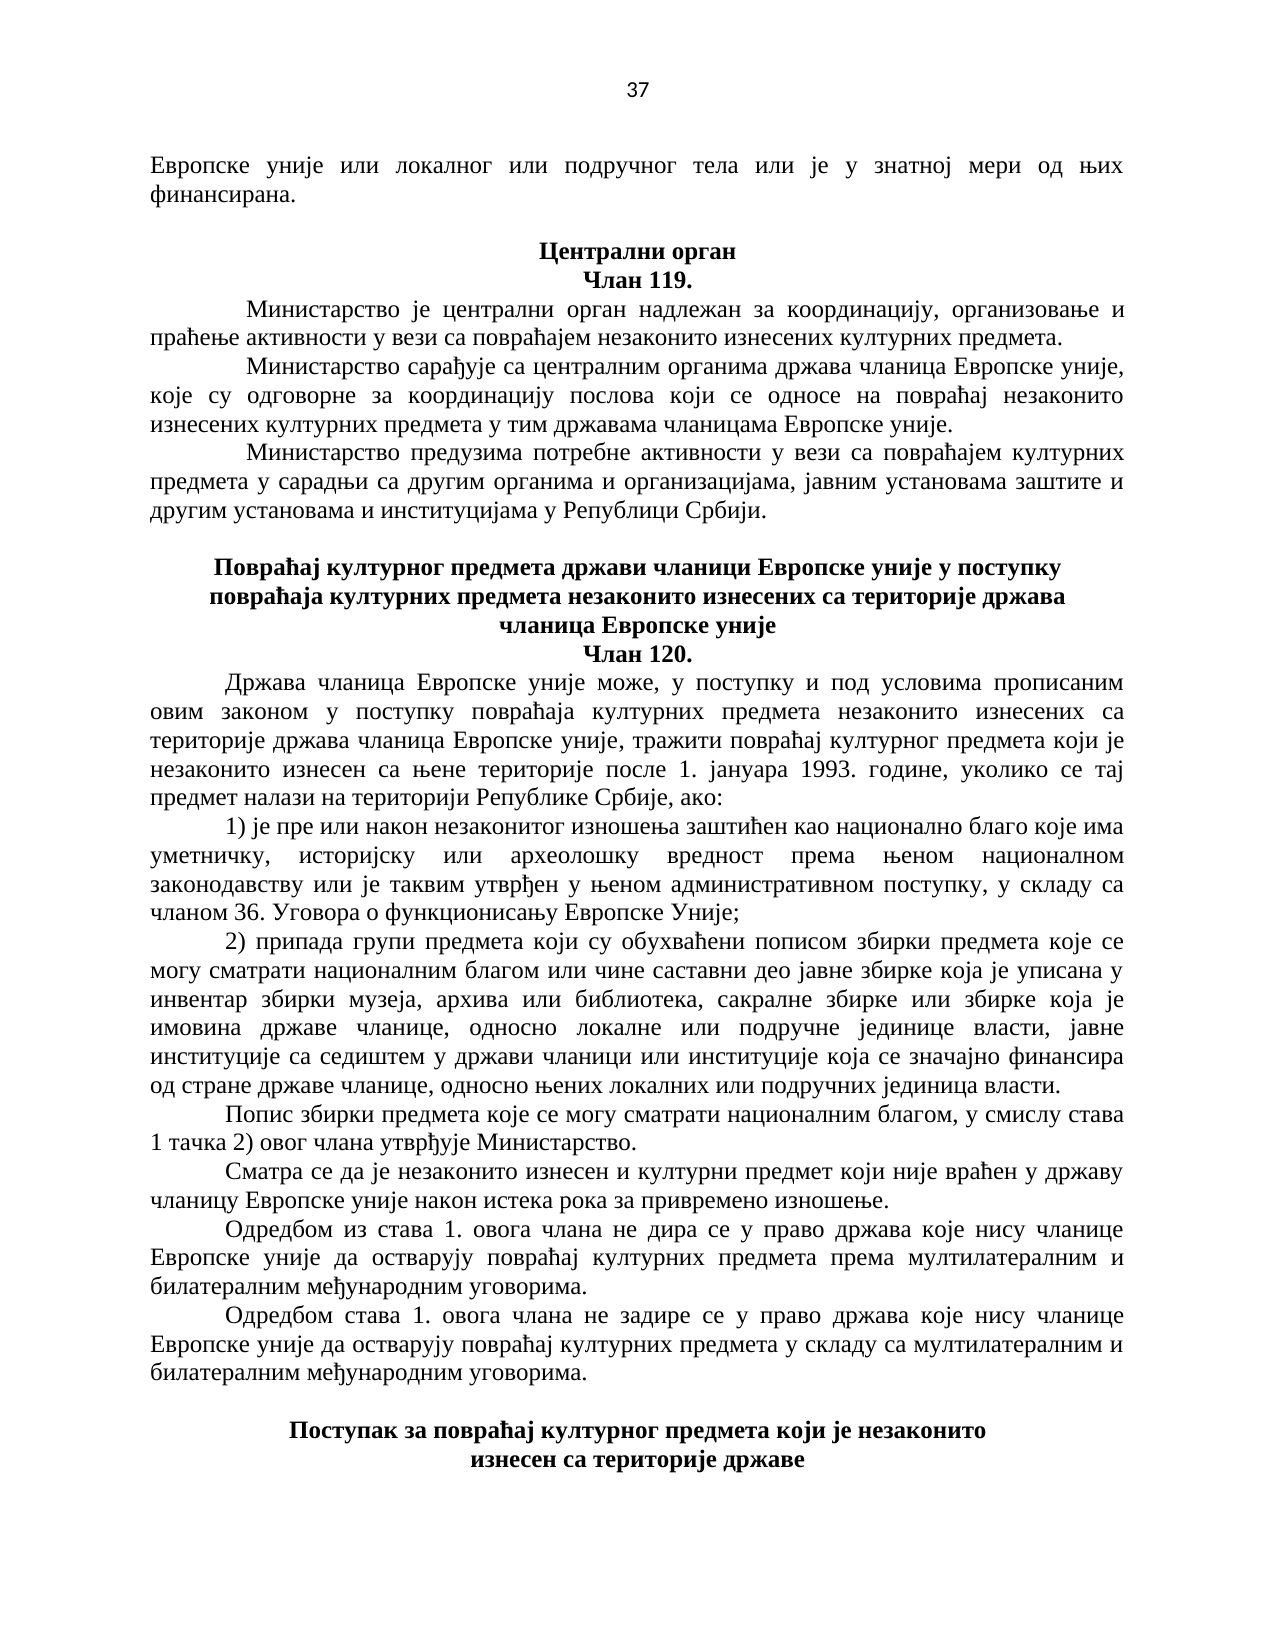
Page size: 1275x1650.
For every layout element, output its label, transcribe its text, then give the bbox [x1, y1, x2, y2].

text Повраћај културног предмета држави чланици Европске уније у поступку [150, 552, 1125, 581]
text Централни орган [150, 236, 1125, 265]
text Попис збирки предмета које се могу сматрати националним благом, у смислу става 1 тачка 2) овог члана утврђује Министарство. [150, 1099, 1125, 1156]
text 2) припада групи предмета који су обухваћени пописом збирки предмета које се могу сматрати националним благом или чине саставни део јавне збирке која је уписана у инвентар збирки музеја, архива или библиотека, сакралне збирке или збирке која је имовина државе чланице, односно локалне или подручне јединице власти, јавне институције са седиштем у држави чланици или институције која се значајно финансира од стране државе чланице, односно њених локалних или подручних јединица власти. [150, 926, 1125, 1099]
text Министарство предузима потребне активности у вези са повраћајем културних предмета у сарадњи са другим органима и организацијама, јавним установама заштите и другим установама и институцијама у Републици Србији. [150, 437, 1125, 524]
text чланица Европске уније [150, 610, 1125, 639]
text Члан 120. [150, 639, 1125, 667]
text Министарство сарађује са централним органима држава чланица Европске уније, које су одговорне за координацију послова који се односе на повраћај незаконито изнесених културних предмета у тим државама чланицама Европске уније. [150, 351, 1125, 437]
text Члан 119. [150, 265, 1125, 294]
text Сматра се да је незаконито изнесен и културни предмет који није враћен у државу чланицу Европске уније након истека рока за привремено изношење. [150, 1156, 1125, 1214]
text Држава чланица Европске уније може, у поступку и под условима прописаним овим законом у поступку повраћаја културних предмета незаконито изнесених са територије држава чланица Европске уније, тражити повраћај културног предмета који је незаконито изнесен са њене територије после 1. јануара 1993. године, уколико се тај предмет налази на територији Републике Србије, ако: [150, 667, 1125, 811]
text Одредбом става 1. овога члана не задире се у право држава које нису чланице Европске уније да остварују повраћај културних предмета у складу са мултилатералним и билатералним међународним уговорима. [150, 1300, 1125, 1386]
text Министарство је централни орган надлежан за координацију, организовање и праћење активности у вези са повраћајем незаконито изнесених културних предмета. [150, 294, 1125, 351]
text Поступак за повраћај културног предмета који је незаконито [150, 1415, 1125, 1444]
text 1) је пре или након незаконитог изношења заштићен као национално благо које има уметничку, историјску или археолошку вредност према њеном националном законодавству или је таквим утврђен у њеном административном поступку, у складу са чланом 36. Уговора о функционисању Европске Уније; [150, 811, 1125, 926]
text Одредбом из става 1. овога члана не дира се у право држава које нису чланице Европске уније да остварују повраћај културних предмета према мултилатералним и билатералним међународним уговорима. [150, 1214, 1125, 1300]
text изнесен са територије државе [150, 1444, 1125, 1472]
text повраћаја културних предмета незаконито изнесених са територије држава [150, 581, 1125, 610]
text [150, 150, 1125, 207]
